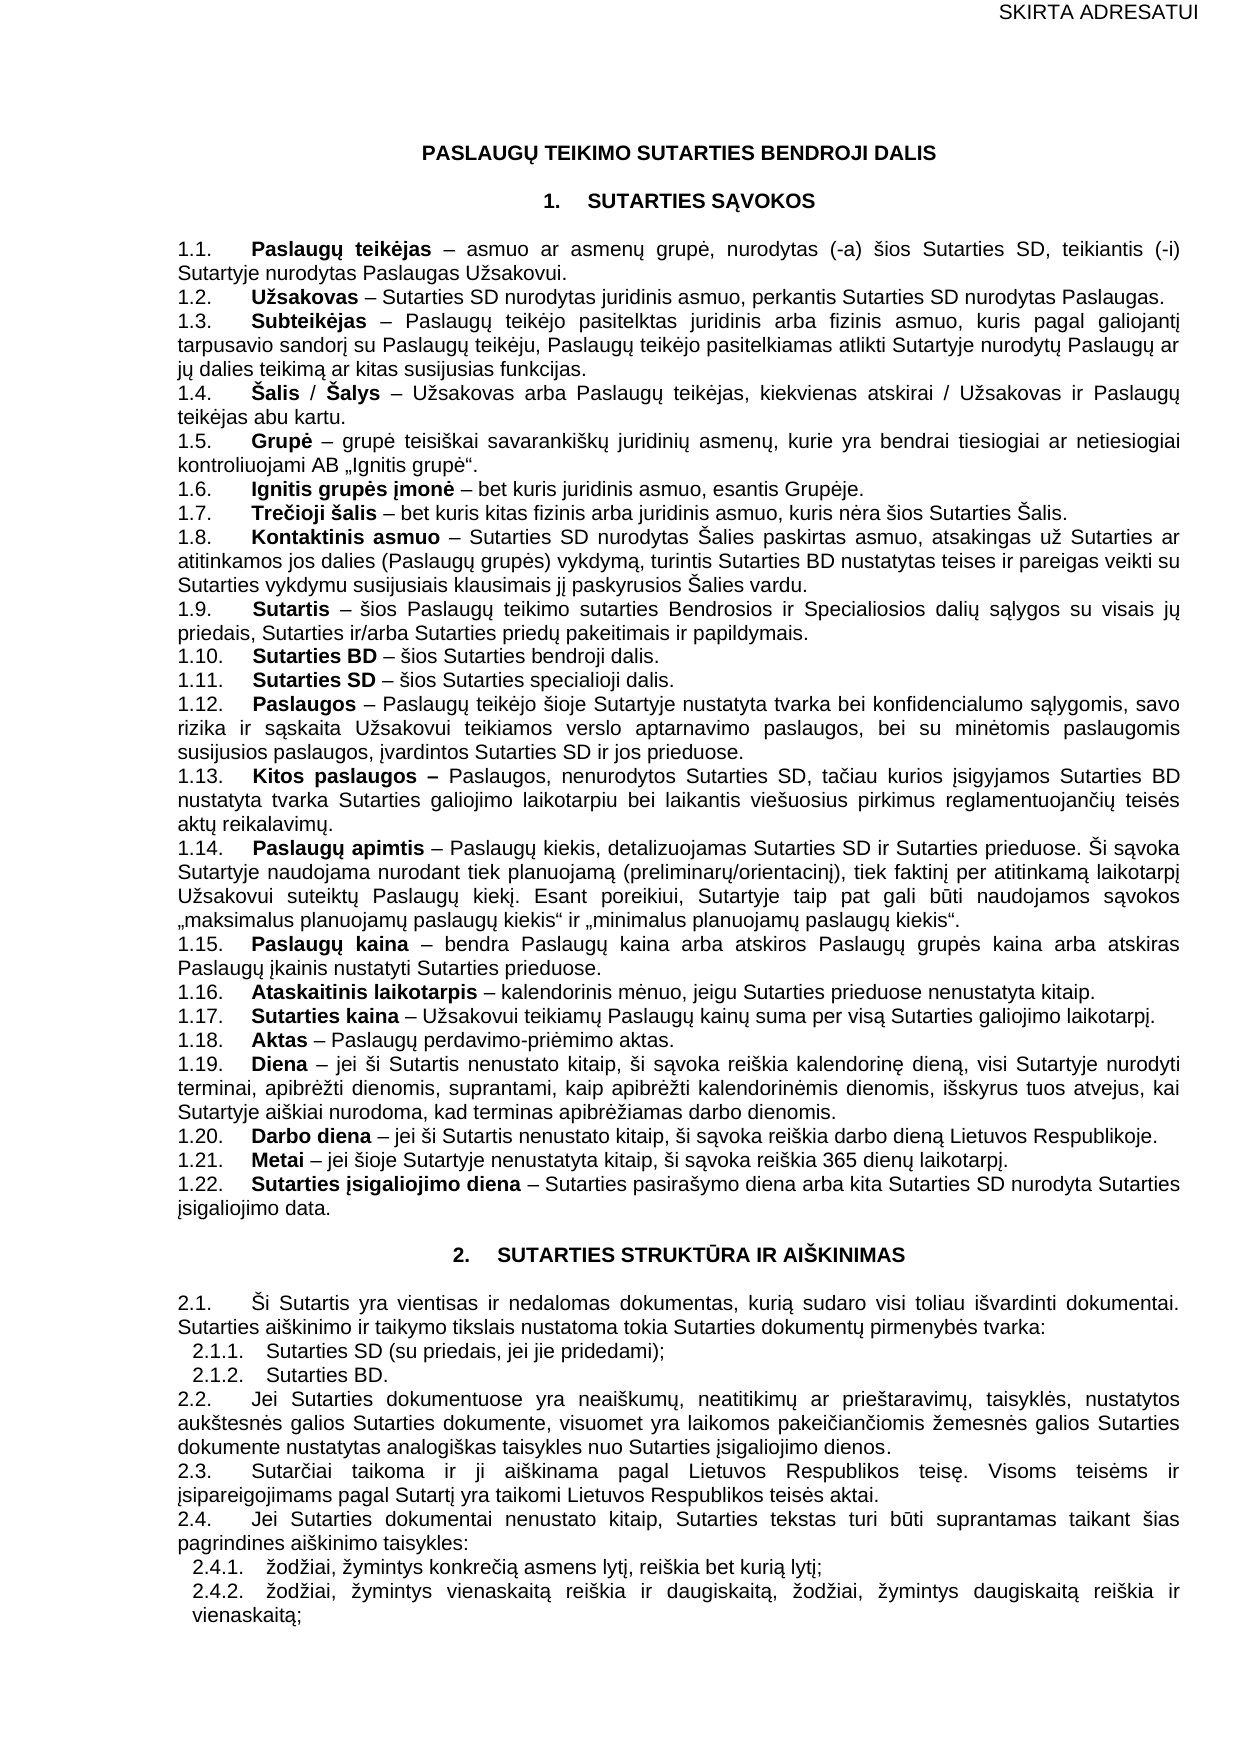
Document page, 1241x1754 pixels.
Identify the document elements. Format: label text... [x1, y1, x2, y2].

list Metai – jei šioje Sutartyje nenustatyta kitaip, ši sąvoka reiškia 365 dienų laikotarpį. [177, 1147, 1181, 1171]
list Subteikėjas – Paslaugų teikėjo pasitelktas juridinis arba fizinis asmuo, kuris pagal galiojantį tarpusavio sandorį su Paslaugų teikėju, Paslaugų teikėjo pasitelkiamas atlikti Sutartyje nurodytų Paslaugų ar jų dalies teikimą ar kitas susijusias funkcijas. [177, 309, 1181, 381]
list žodžiai, žymintys konkrečią asmens lytį, reiškia bet kurią lytį; [192, 1555, 1181, 1579]
list Ataskaitinis laikotarpis – kalendorinis mėnuo, jeigu Sutarties prieduose nenustatyta kitaip. [177, 980, 1181, 1004]
list Sutarties įsigaliojimo diena – Sutarties pasirašymo diena arba kita Sutarties SD nurodyta Sutarties įsigaliojimo data. [177, 1171, 1181, 1219]
list Šalis / Šalys – Užsakovas arba Paslaugų teikėjas, kiekvienas atskirai / Užsakovas ir Paslaugų teikėjas abu kartu. [177, 381, 1181, 429]
list Sutarties SD (su priedais, jei jie pridedami); [192, 1339, 1181, 1363]
list Grupė – grupė teisiškai savarankiškų juridinių asmenų, kurie yra bendrai tiesiogiai ar netiesiogiai kontroliuojami AB „Ignitis grupė“. [177, 429, 1181, 477]
list Diena – jei ši Sutartis nenustato kitaip, ši sąvoka reiškia kalendorinę dieną, visi Sutartyje nurodyti terminai, apibrėžti dienomis, suprantami, kaip apibrėžti kalendorinėmis dienomis, išskyrus tuos atvejus, kai Sutartyje aiškiai nurodoma, kad terminas apibrėžiamas darbo dienomis. [177, 1052, 1181, 1123]
list Jei Sutarties dokumentai nenustato kitaip, Sutarties tekstas turi būti suprantamas taikant šias pagrindines aiškinimo taisykles: [177, 1507, 1181, 1555]
list Ignitis grupės įmonė – bet kuris juridinis asmuo, esantis Grupėje. [177, 477, 1181, 501]
list žodžiai, žymintys vienaskaitą reiškia ir daugiskaitą, žodžiai, žymintys daugiskaitą reiškia ir vienaskaitą; [192, 1579, 1181, 1627]
list Sutarties SD – šios Sutarties specialioji dalis. [177, 668, 1181, 692]
list Jei Sutarties dokumentuose yra neaiškumų, neatitikimų ar prieštaravimų, taisyklės, nustatytos aukštesnės galios Sutarties dokumente, visuomet yra laikomos pakeičiančiomis žemesnės galios Sutarties dokumente nustatytas analogiškas taisykles nuo Sutarties įsigaliojimo dienos. [177, 1387, 1181, 1459]
list Kitos paslaugos – Paslaugos, nenurodytos Sutarties SD, tačiau kurios įsigyjamos Sutarties BD nustatyta tvarka Sutarties galiojimo laikotarpiu bei laikantis viešuosius pirkimus reglamentuojančių teisės aktų reikalavimų. [177, 764, 1181, 836]
list Sutartis – šios Paslaugų teikimo sutarties Bendrosios ir Specialiosios dalių sąlygos su visais jų priedais, Sutarties ir/arba Sutarties priedų pakeitimais ir papildymais. [177, 596, 1181, 644]
list Paslaugos – Paslaugų teikėjo šioje Sutartyje nustatyta tvarka bei konfidencialumo sąlygomis, savo rizika ir sąskaita Užsakovui teikiamos verslo aptarnavimo paslaugos, bei su minėtomis paslaugomis susijusios paslaugos, įvardintos Sutarties SD ir jos prieduose. [177, 692, 1181, 764]
list Paslaugų teikėjas – asmuo ar asmenų grupė, nurodytas (-a) šios Sutarties SD, teikiantis (-i) Sutartyje nurodytas Paslaugas Užsakovui. [177, 237, 1181, 285]
list Sutarčiai taikoma ir ji aiškinama pagal Lietuvos Respublikos teisę. Visoms teisėms ir įsipareigojimams pagal Sutartį yra taikomi Lietuvos Respublikos teisės aktai. [177, 1459, 1181, 1507]
list Užsakovas – Sutarties SD nurodytas juridinis asmuo, perkantis Sutarties SD nurodytas Paslaugas. [177, 285, 1181, 309]
list Kontaktinis asmuo – Sutarties SD nurodytas Šalies paskirtas asmuo, atsakingas už Sutarties ar atitinkamos jos dalies (Paslaugų grupės) vykdymą, turintis Sutarties BD nustatytas teises ir pareigas veikti su Sutarties vykdymu susijusiais klausimais jį paskyrusios Šalies vardu. [177, 524, 1181, 596]
list Trečioji šalis – bet kuris kitas fizinis arba juridinis asmuo, kuris nėra šios Sutarties Šalis. [177, 501, 1181, 524]
list Aktas – Paslaugų perdavimo-priėmimo aktas. [177, 1028, 1181, 1052]
list Sutarties kaina – Užsakovui teikiamų Paslaugų kainų suma per visą Sutarties galiojimo laikotarpį. [177, 1004, 1181, 1028]
list Darbo diena – jei ši Sutartis nenustato kitaip, ši sąvoka reiškia darbo dieną Lietuvos Respublikoje. [177, 1123, 1181, 1147]
text PASLAUGŲ TEIKIMO SUTARTIES BENDROJI DALIS [177, 141, 1181, 165]
list Sutarties BD. [192, 1363, 1181, 1387]
list Ši Sutartis yra vientisas ir nedalomas dokumentas, kurią sudaro visi toliau išvardinti dokumentai. Sutarties aiškinimo ir taikymo tikslais nustatoma tokia Sutarties dokumentų pirmenybės tvarka: [177, 1291, 1181, 1339]
list Sutarties BD – šios Sutarties bendroji dalis. [177, 644, 1181, 668]
list Paslaugų apimtis – Paslaugų kiekis, detalizuojamas Sutarties SD ir Sutarties prieduose. Ši sąvoka Sutartyje naudojama nurodant tiek planuojamą (preliminarų/orientacinį), tiek faktinį per atitinkamą laikotarpį Užsakovui suteiktų Paslaugų kiekį. Esant poreikiui, Sutartyje taip pat gali būti naudojamos sąvokos „maksimalus planuojamų paslaugų kiekis“ ir „minimalus planuojamų paslaugų kiekis“. [177, 836, 1181, 932]
list SUTARTIES STRUKTŪRA IR AIŠKINIMAS [177, 1243, 1181, 1267]
list Paslaugų kaina – bendra Paslaugų kaina arba atskiros Paslaugų grupės kaina arba atskiras Paslaugų įkainis nustatyti Sutarties prieduose. [177, 932, 1181, 980]
list SUTARTIES SĄVOKOS [177, 189, 1181, 213]
